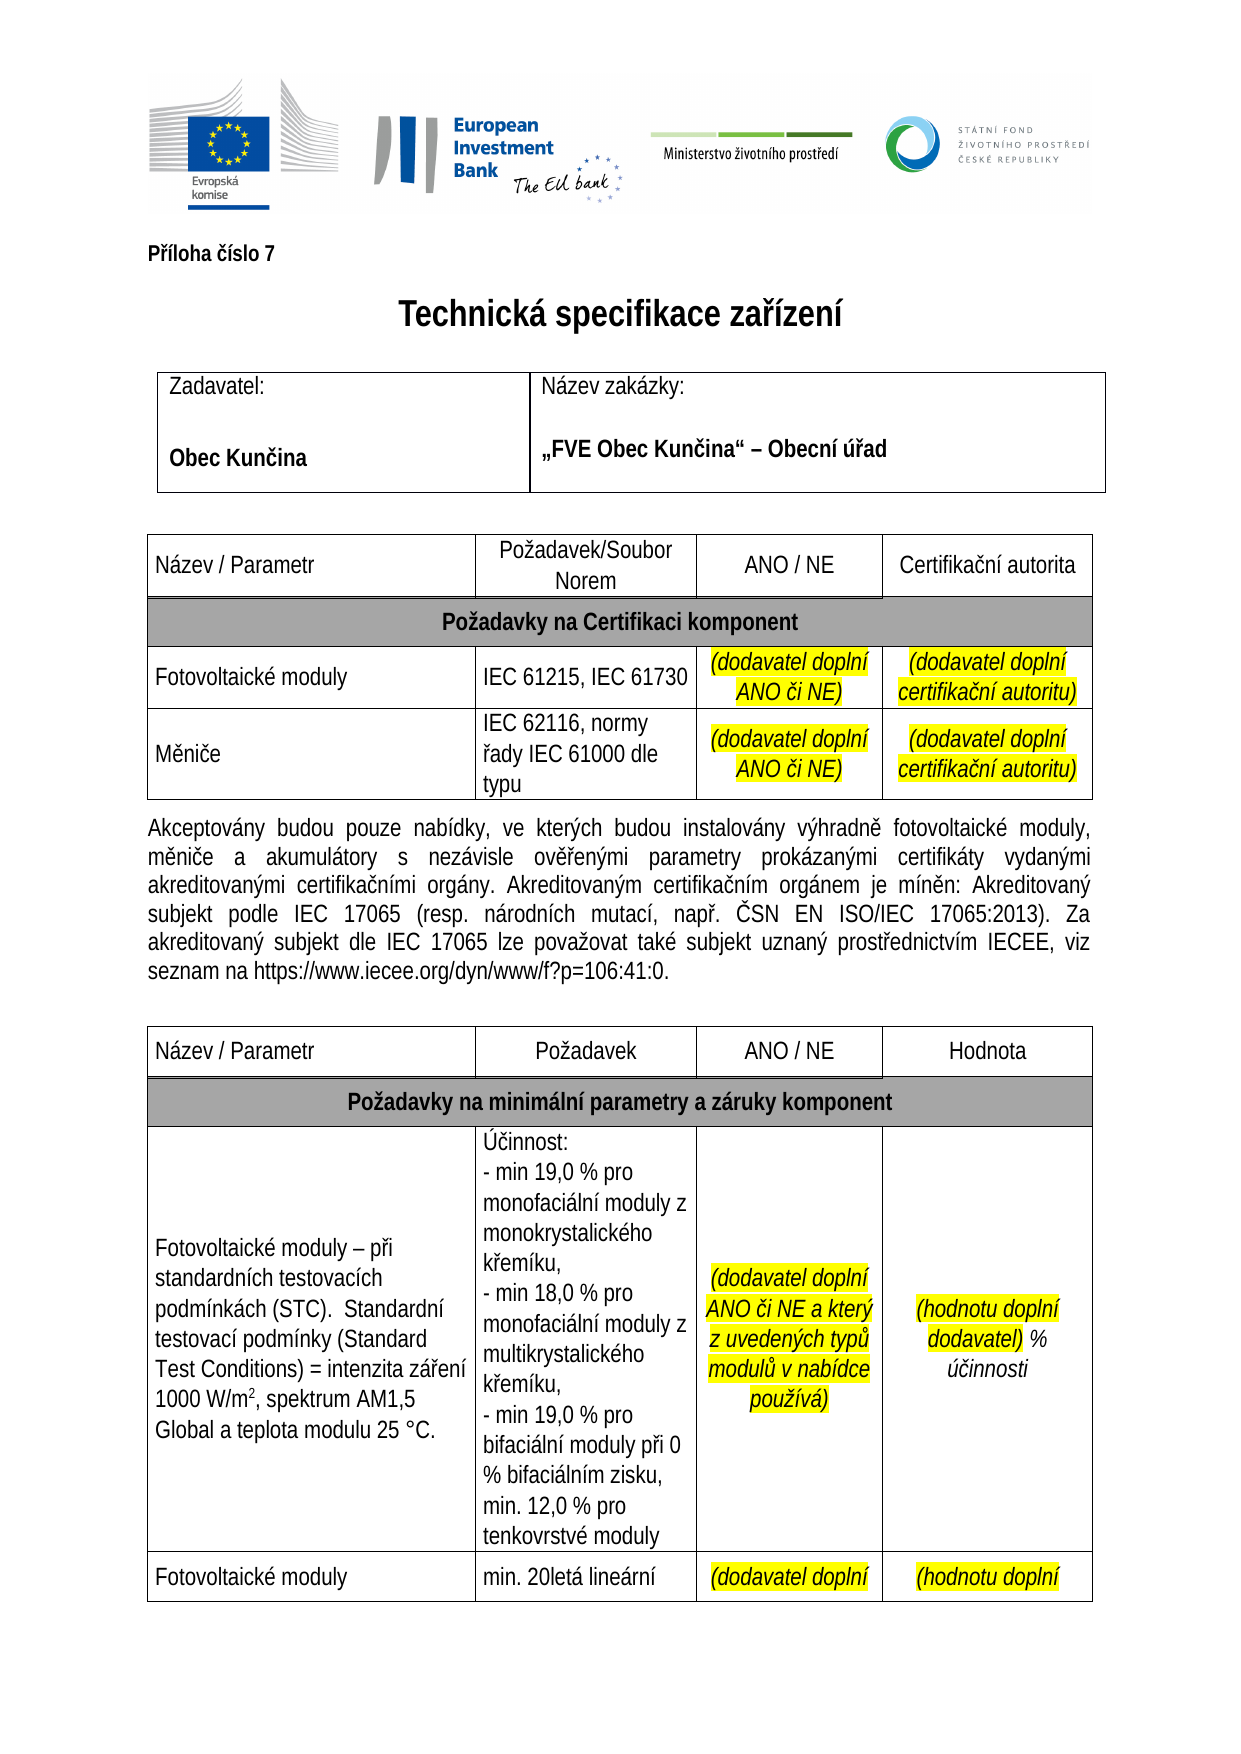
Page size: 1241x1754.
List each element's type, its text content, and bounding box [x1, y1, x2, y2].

table_header Název / Parametr [148, 1027, 475, 1076]
table_cell (dodavatel doplní ANO či NE a který z uvedených typů modulů v nabídce používá) [697, 1127, 882, 1551]
table_cell (dodavatel doplní ANO či NE) [697, 647, 882, 707]
table_cell (dodavatel doplní ANO či NE) [697, 1552, 882, 1601]
text Technická specifikace zařízení [148, 291, 1093, 334]
table_header Zadavatel: Obec Kunčina [158, 373, 529, 492]
table_header ANO / NE [697, 535, 882, 596]
table_cell Požadavky na Certifikaci komponent [148, 597, 1092, 646]
table_cell Požadavky na minimální parametry a záruky komponent [148, 1077, 1092, 1126]
table_header Hodnota [883, 1027, 1092, 1076]
table_header Název / Parametr [148, 535, 475, 596]
table_header Požadavek [476, 1027, 696, 1076]
table_header ANO / NE [697, 1027, 882, 1076]
table_cell Účinnost: - min 19,0 % pro monofaciální moduly z monokrystalického křemíku, - min 18,0 % pro monofaciální moduly z multikrystalického křemíku, - min 19,0 % pro bifaciální moduly při 0 % bifaciálním zisku, min. 12,0 % pro tenkovrstvé moduly [476, 1127, 696, 1551]
table_header Požadavek/Soubor Norem [476, 535, 696, 596]
table_cell Měniče [148, 709, 475, 799]
text Příloha číslo 7 [148, 240, 1093, 266]
table_cell IEC 62116, normy řady IEC 61000 dle typu [476, 709, 696, 799]
picture [147, 73, 1093, 214]
table_cell Fotovoltaické moduly [148, 1552, 475, 1601]
table_header Název zakázky: „FVE Obec Kunčina“ – Obecní úřad [531, 373, 1105, 492]
table_cell (dodavatel doplní ANO či NE) [697, 709, 882, 799]
table_cell (dodavatel doplní certifikační autoritu) [883, 647, 1092, 707]
table_cell Fotovoltaické moduly [148, 647, 475, 707]
table_cell IEC 61215, IEC 61730 [476, 647, 696, 707]
table_cell (hodnotu doplní dodavatel) % účinnosti [883, 1127, 1092, 1551]
table_cell min. 20letá lineární záruka na výkon s max. poklesem na 80 % původního výkonu garantovanou výrobcem [476, 1552, 696, 1601]
table_header Certifikační autorita [883, 535, 1092, 596]
text Akceptovány budou pouze nabídky, ve kterých budou instalovány výhradně fotovoltaické moduly, měniče a akumulátory s nezávisle ověřenými parametry prokázanými certifikáty vydanými akreditovanými certifikačními orgány. Akreditovaným certifikačním orgánem je míněn: Akreditovaný subjekt podle IEC 17065 (resp. národních mutací, např. ČSN EN ISO/IEC 17065:2013). Za akreditovaný subjekt dle IEC 17065 lze považovat také subjekt uznaný prostřednictvím IECEE, viz seznam na https://www.iecee.org/dyn/www/f?p=106:41:0. [148, 813, 1093, 985]
table_cell (hodnotu doplní dodavatel) let záruky výrobce a poklesu na (hodnotu doplní dodavatel) % původního výkonu [883, 1552, 1092, 1601]
table_cell Fotovoltaické moduly – při standardních testovacích podmínkách (STC). Standardní testovací podmínky (Standard Test Conditions) = intenzita záření 1000 W/m2, spektrum AM1,5 Global a teplota modulu 25 °C. [148, 1127, 475, 1551]
table_cell (dodavatel doplní certifikační autoritu) [883, 709, 1092, 799]
